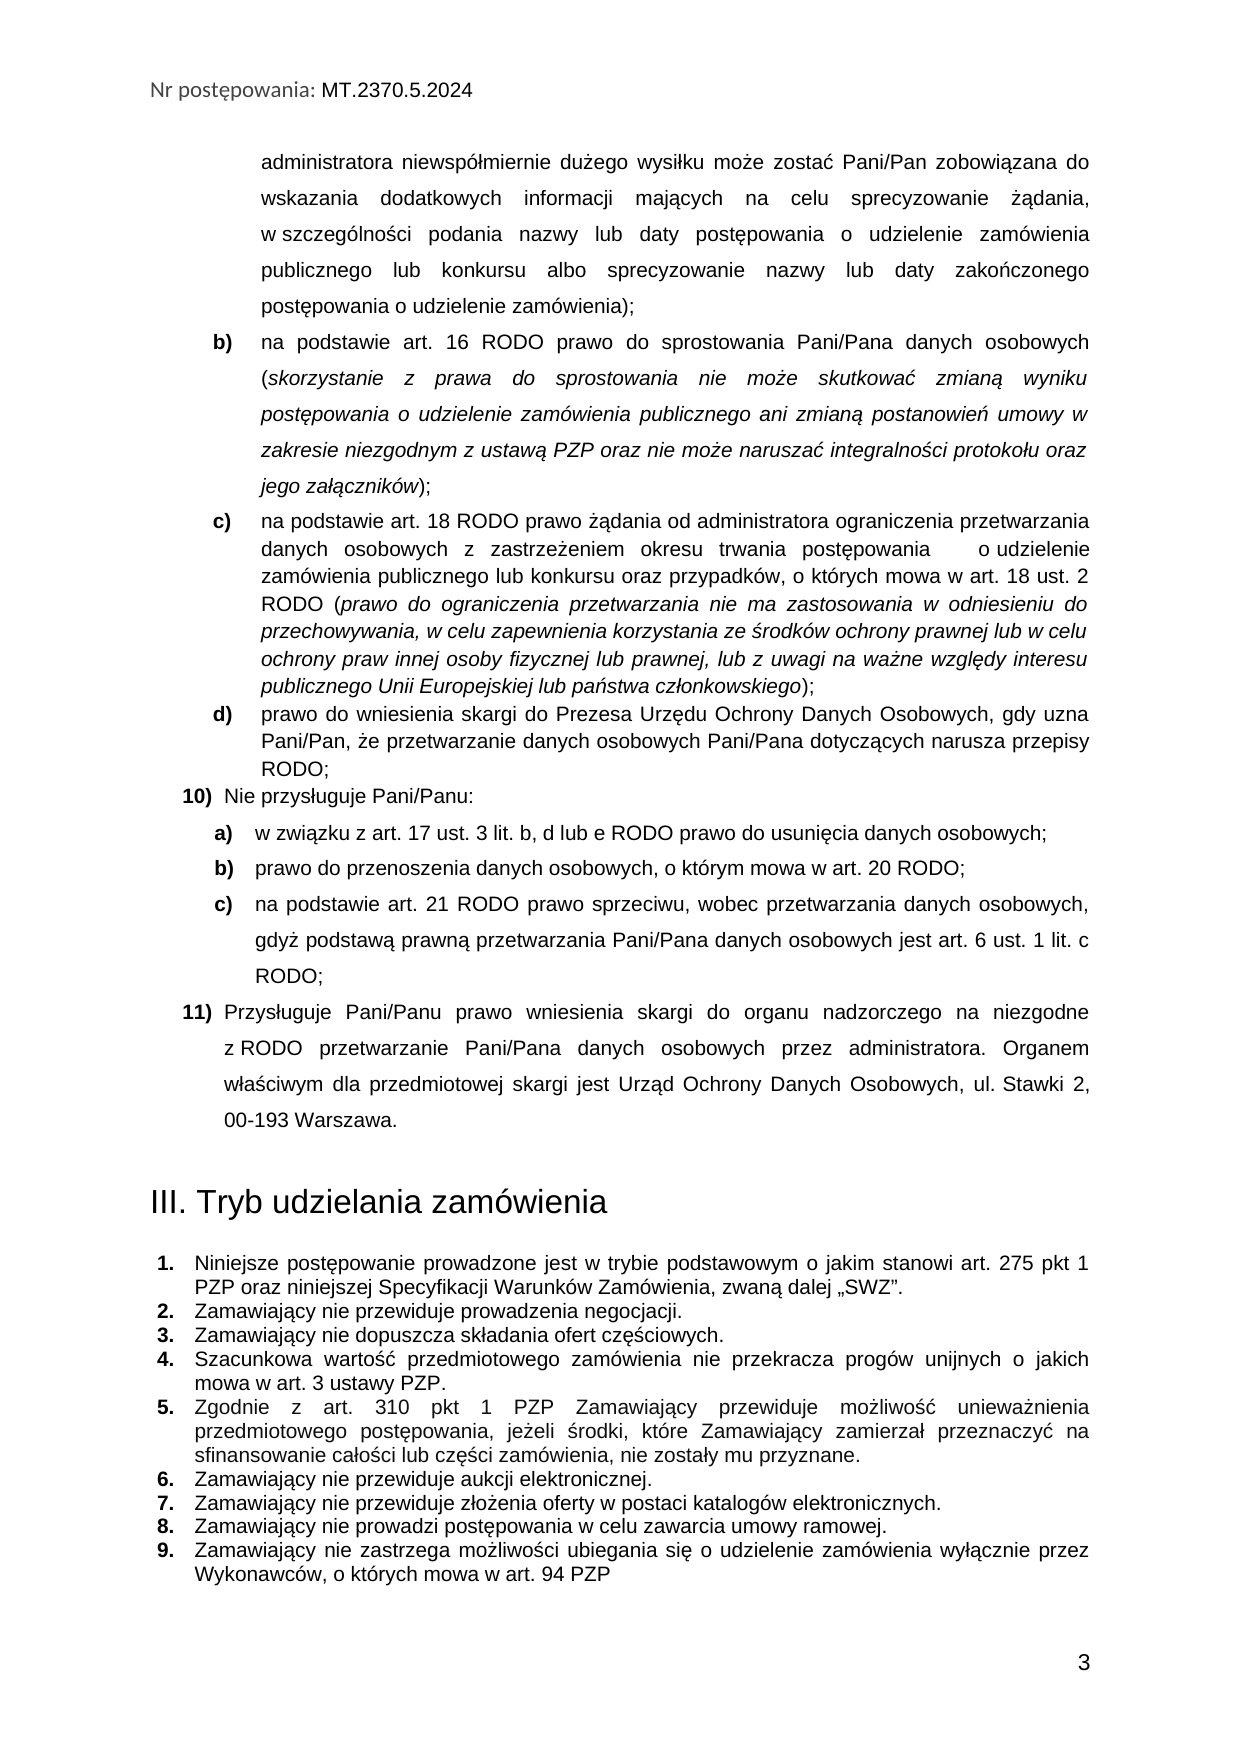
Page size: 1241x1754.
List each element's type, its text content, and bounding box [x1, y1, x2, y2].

list Niniejsze postępowanie prowadzone jest w trybie podstawowym o jakim stanowi art. 275 pkt 1 PZP oraz niniejszej Specyfikacji Warunków Zamówienia, zwaną dalej „SWZ”. [157, 1251, 1090, 1299]
list Przysługuje Pani/Panu prawo wniesienia skargi do organu nadzorczego na niezgodne z RODO przetwarzanie Pani/Pana danych osobowych przez administratora. Organem właściwym dla przedmiotowej skargi jest Urząd Ochrony Danych Osobowych, ul. Stawki 2, 00-193 Warszawa. [182, 1000, 1090, 1132]
list Zamawiający nie prowadzi postępowania w celu zawarcia umowy ramowej. [157, 1514, 1090, 1538]
list w związku z art. 17 ust. 3 lit. b, d lub e RODO prawo do usunięcia danych osobowych; [214, 820, 1090, 844]
list prawo do wniesienia skargi do Prezesa Urzędu Ochrony Danych Osobowych, gdy uzna Pani/Pan, że przetwarzanie danych osobowych Pani/Pana dotyczących narusza przepisy RODO; [213, 702, 1090, 781]
list Zamawiający nie przewiduje aukcji elektronicznej. [157, 1466, 1090, 1490]
list na podstawie art. 18 RODO prawo żądania od administratora ograniczenia przetwarzania danych osobowych z zastrzeżeniem okresu trwania postępowania o udzielenie zamówienia publicznego lub konkursu oraz przypadków, o których mowa w art. 18 ust. 2 RODO (prawo do ograniczenia przetwarzania nie ma zastosowania w odniesieniu do przechowywania, w celu zapewnienia korzystania ze środków ochrony prawnej lub w celu ochrony praw innej osoby fizycznej lub prawnej, lub z uwagi na ważne względy interesu publicznego Unii Europejskiej lub państwa członkowskiego); [213, 509, 1090, 698]
list na podstawie art. 21 RODO prawo sprzeciwu, wobec przetwarzania danych osobowych, gdyż podstawą prawną przetwarzania Pani/Pana danych osobowych jest art. 6 ust. 1 lit. c RODO; [214, 892, 1090, 988]
list Szacunkowa wartość przedmiotowego zamówienia nie przekracza progów unijnych o jakich mowa w art. 3 ustawy PZP. [157, 1347, 1090, 1394]
subtitle III. Tryb udzielania zamówienia [150, 1182, 1090, 1221]
list Zamawiający nie przewiduje prowadzenia negocjacji. [157, 1299, 1090, 1323]
list Nie przysługuje Pani/Panu: [182, 784, 1090, 808]
list prawo do przenoszenia danych osobowych, o którym mowa w art. 20 RODO; [214, 856, 1090, 880]
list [213, 150, 1090, 318]
list Zamawiający nie przewiduje złożenia oferty w postaci katalogów elektronicznych. [157, 1490, 1090, 1514]
list Zamawiający nie zastrzega możliwości ubiegania się o udzielenie zamówienia wyłącznie przez Wykonawców, o których mowa w art. 94 PZP [157, 1538, 1090, 1586]
list Zamawiający nie dopuszcza składania ofert częściowych. [157, 1323, 1090, 1347]
list Zgodnie z art. 310 pkt 1 PZP Zamawiający przewiduje możliwość unieważnienia przedmiotowego postępowania, jeżeli środki, które Zamawiający zamierzał przeznaczyć na sfinansowanie całości lub części zamówienia, nie zostały mu przyznane. [157, 1394, 1090, 1466]
list na podstawie art. 16 RODO prawo do sprostowania Pani/Pana danych osobowych (skorzystanie z prawa do sprostowania nie może skutkować zmianą wyniku postępowania o udzielenie zamówienia publicznego ani zmianą postanowień umowy w zakresie niezgodnym z ustawą PZP oraz nie może naruszać integralności protokołu oraz jego załączników); [213, 330, 1090, 497]
